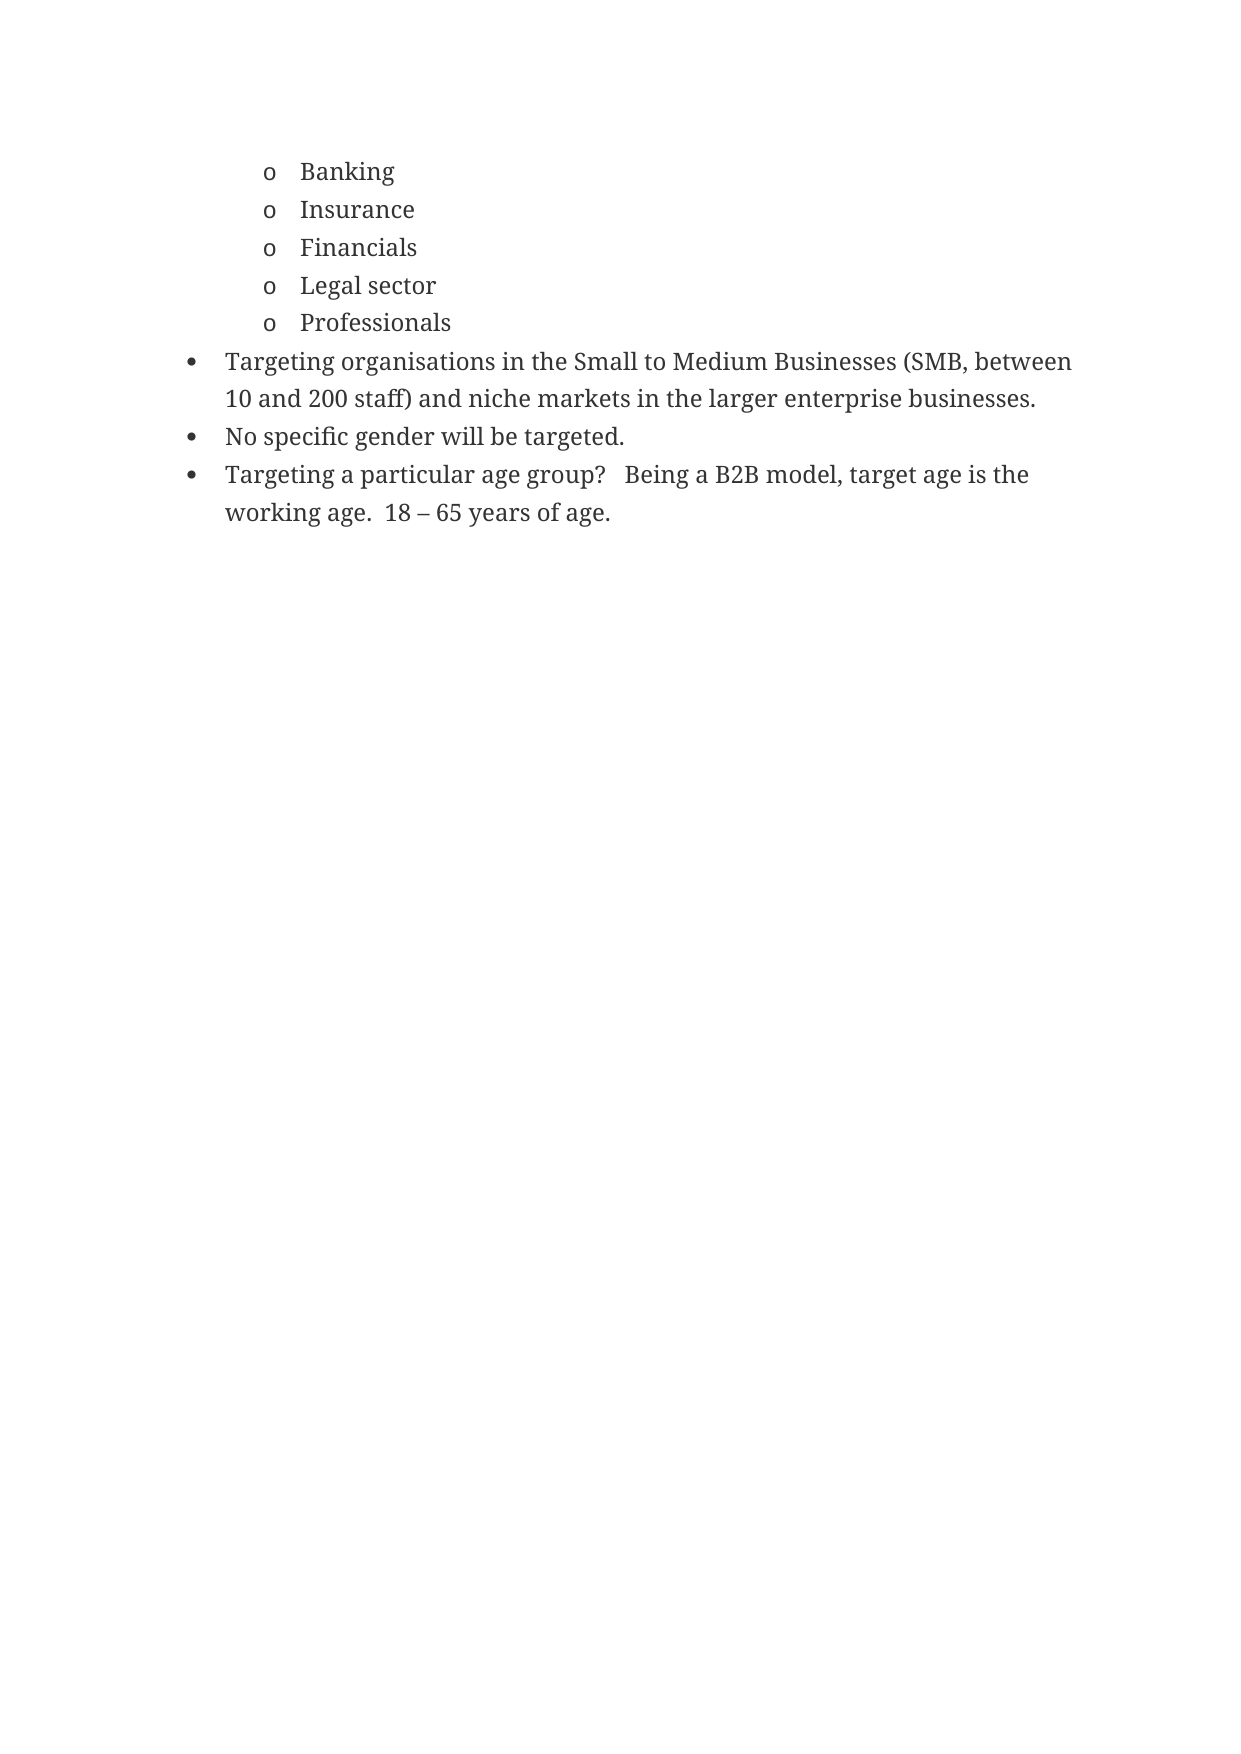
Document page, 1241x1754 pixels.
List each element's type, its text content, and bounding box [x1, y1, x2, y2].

list Targeting a particular age group? Being a B2B model, target age is the working age. 18 – 65 years of age. [187, 452, 1090, 528]
list Legal sector [262, 263, 1090, 301]
list Insurance [262, 188, 1090, 226]
list No specific gender will be targeted. [187, 415, 1090, 452]
list Professionals [262, 301, 1090, 339]
list Targeting organisations in the Small to Medium Businesses (SMB, between 10 and 200 staff) and niche markets in the larger enterprise businesses. [187, 339, 1090, 415]
list Banking [262, 150, 1090, 188]
list Financials [262, 226, 1090, 263]
